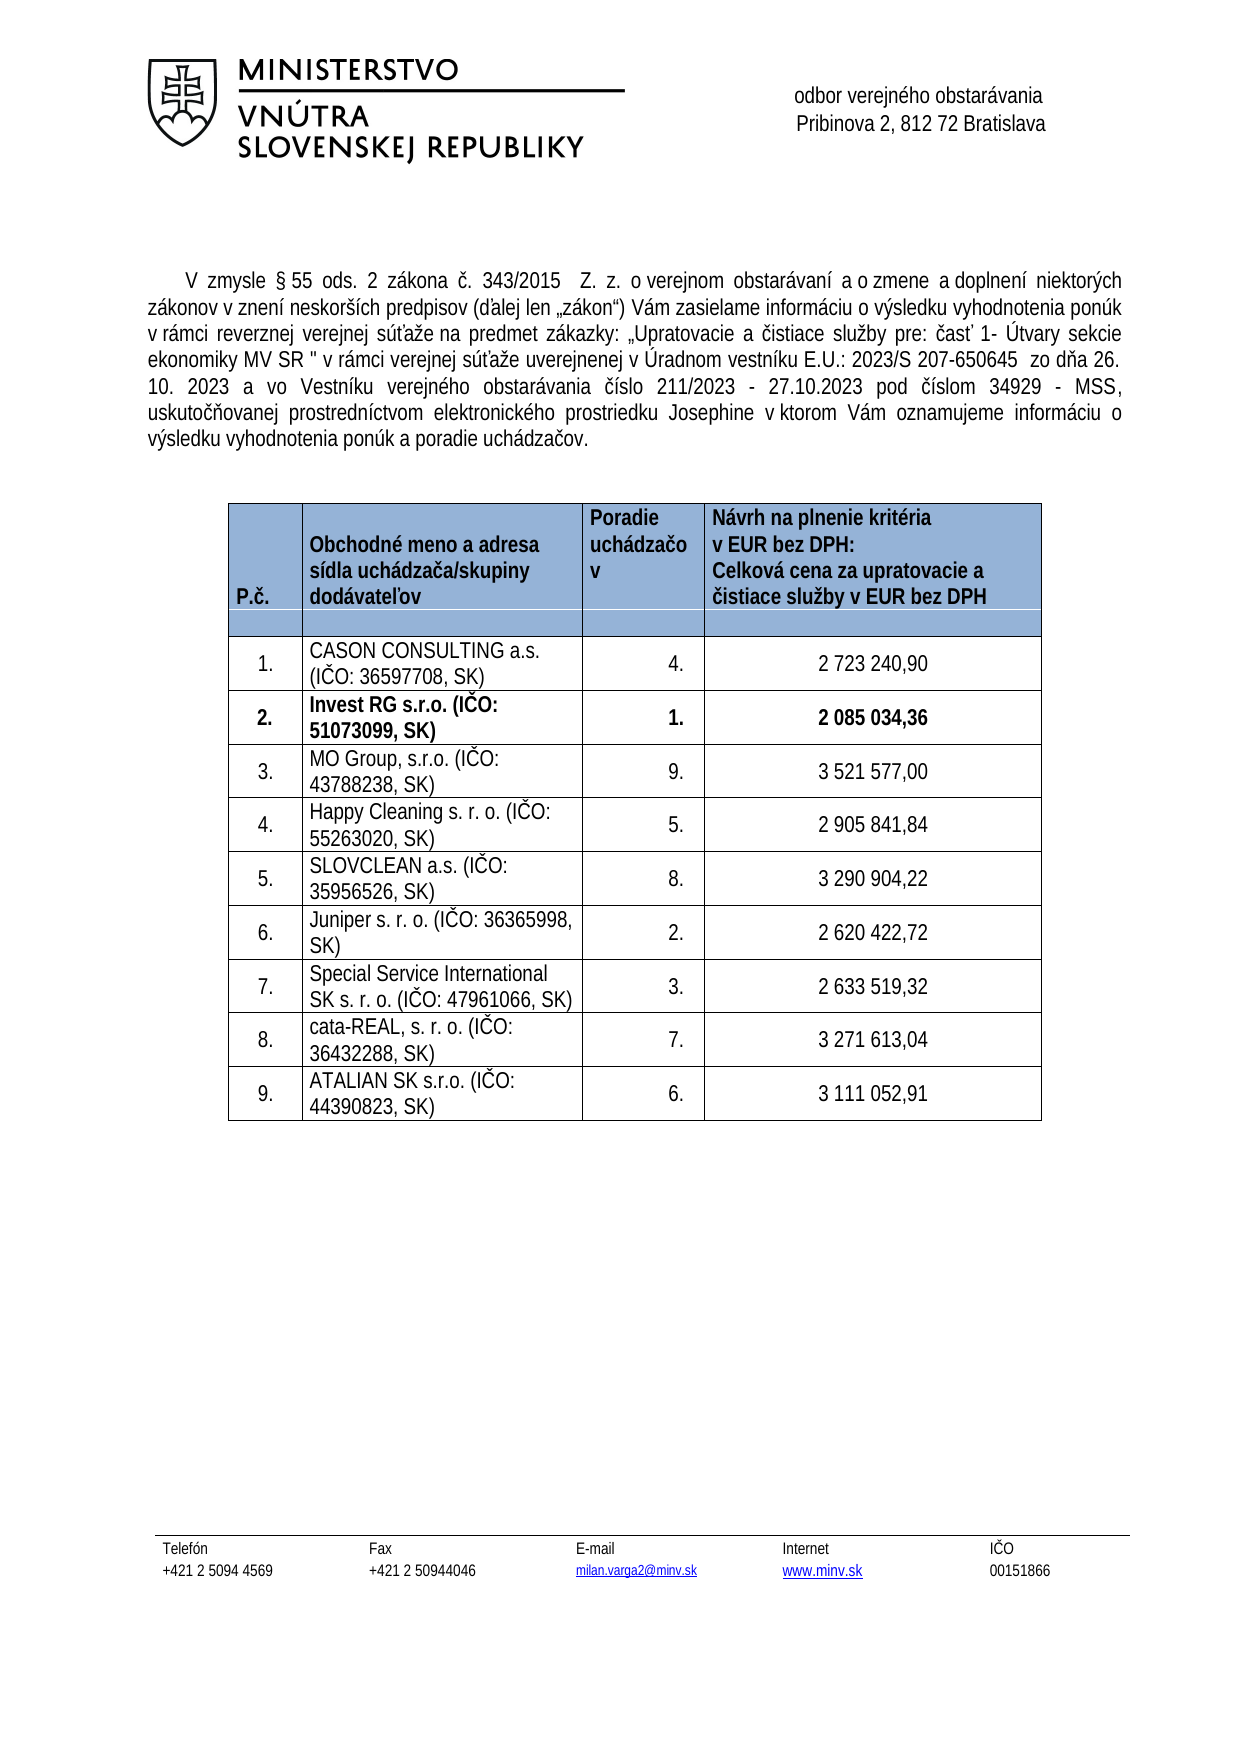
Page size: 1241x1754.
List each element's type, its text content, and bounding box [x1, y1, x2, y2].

table_cell 2. [229, 691, 302, 743]
table_header P.č. [229, 504, 302, 609]
table_cell [229, 610, 302, 636]
table_cell 3 290 904,22 [705, 852, 1041, 905]
table_cell MO Group, s.r.o. (IČO: 43788238, SK) [303, 745, 582, 797]
table_cell Special Service International SK s. r. o. (IČO: 47961066, SK) [303, 960, 582, 1012]
table_cell 4. [229, 798, 302, 851]
table_cell [303, 610, 582, 636]
table_cell 6. [229, 906, 302, 958]
table_cell 5. [229, 852, 302, 905]
table_cell 4. [583, 637, 704, 690]
table_cell 2 905 841,84 [705, 798, 1041, 851]
table_cell 3 111 052,91 [705, 1067, 1041, 1120]
table_cell 2 620 422,72 [705, 906, 1041, 958]
table_cell [583, 610, 704, 636]
table_cell 2. [583, 906, 704, 958]
table_cell 1. [229, 637, 302, 690]
table_cell cata-REAL, s. r. o. (IČO: 36432288, SK) [303, 1013, 582, 1066]
table_cell Juniper s. r. o. (IČO: 36365998, SK) [303, 906, 582, 958]
table_cell 8. [229, 1013, 302, 1066]
picture [147, 59, 1123, 167]
table_cell 3 271 613,04 [705, 1013, 1041, 1066]
table_cell 3. [229, 745, 302, 797]
table_cell 9. [583, 745, 704, 797]
table_cell 3. [583, 960, 704, 1012]
table_cell 7. [229, 960, 302, 1012]
table_cell Happy Cleaning s. r. o. (IČO: 55263020, SK) [303, 798, 582, 851]
text V zmysle § 55 ods. 2 zákona č. 343/2015 Z. z. o verejnom obstarávaní a o zmene a doplnení niektorých zákonov v znení neskorších predpisov (ďalej len „zákon“) Vám zasielame informáciu o výsledku vyhodnotenia ponúk v rámci reverznej verejnej súťaže na predmet zákazky: „Upratovacie a čistiace služby pre: časť 1- Útvary sekcie ekonomiky MV SR " v rámci verejnej súťaže uverejnenej v Úradnom vestníku E.U.: 2023/S 207-650645 zo dňa 26. 10. 2023 a vo Vestníku verejného obstarávania číslo 211/2023 - 27.10.2023 pod číslom 34929 - MSS, uskutočňovanej prostredníctvom elektronického prostriedku Josephine v ktorom Vám oznamujeme informáciu o výsledku vyhodnotenia ponúk a poradie uchádzačov. [148, 267, 1122, 452]
table_cell 2 723 240,90 [705, 637, 1041, 690]
table_cell 5. [583, 798, 704, 851]
table_cell 8. [583, 852, 704, 905]
table_cell CASON CONSULTING a.s. (IČO: 36597708, SK) [303, 637, 582, 690]
table_cell 6. [583, 1067, 704, 1120]
table_cell ATALIAN SK s.r.o. (IČO: 44390823, SK) [303, 1067, 582, 1120]
table_cell Invest RG s.r.o. (IČO: 51073099, SK) [303, 691, 582, 743]
table_cell [705, 610, 1041, 636]
table_header Obchodné meno a adresa sídla uchádzača/skupiny dodávateľov [303, 504, 582, 609]
table_header Poradie uchádzačov [583, 504, 704, 609]
table_cell 3 521 577,00 [705, 745, 1041, 797]
table_cell SLOVCLEAN a.s. (IČO: 35956526, SK) [303, 852, 582, 905]
table_cell 2 633 519,32 [705, 960, 1041, 1012]
table_cell 1. [583, 691, 704, 743]
table_cell 7. [583, 1013, 704, 1066]
table_cell 2 085 034,36 [705, 691, 1041, 743]
table_header Návrh na plnenie kritéria v EUR bez DPH: Celková cena za upratovacie a čistiace služby v EUR bez DPH [705, 504, 1041, 609]
table_cell 9. [229, 1067, 302, 1120]
